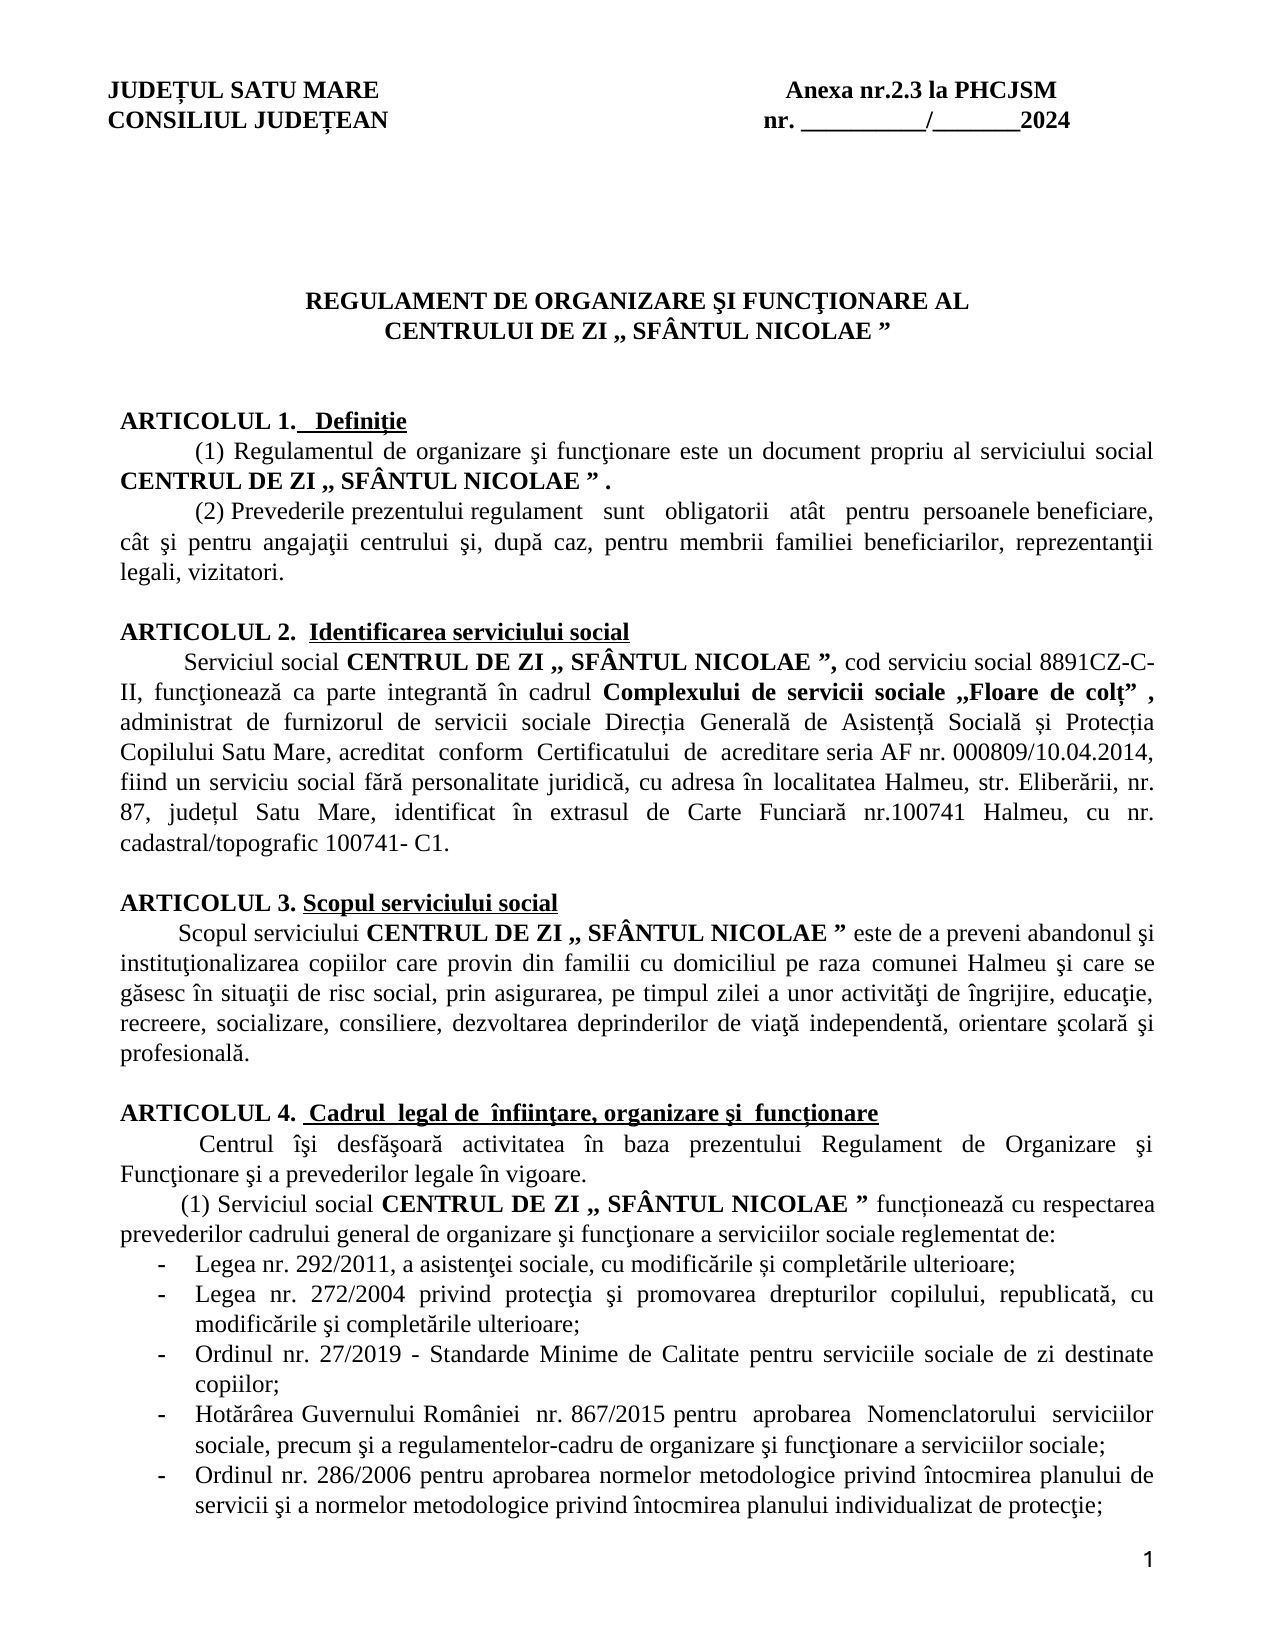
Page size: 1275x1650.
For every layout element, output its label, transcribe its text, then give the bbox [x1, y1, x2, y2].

list Ordinul nr. 286/2006 pentru aprobarea normelor metodologice privind întocmirea planului de servicii şi a normelor metodologice privind întocmirea planului individualizat de protecţie; [157, 1460, 1155, 1519]
list Ordinul nr. 27/2019 - Standarde Minime de Calitate pentru serviciile sociale de zi destinate copiilor; [157, 1339, 1155, 1398]
text CONSILIUL JUDEȚEAN nr. __________/_______2024 [107, 105, 1155, 134]
text JUDEȚUL SATU MARE Anexa nr.2.3 la PHCJSM [107, 75, 1155, 104]
list Legea nr. 272/2004 privind protecţia şi promovarea drepturilor copilului, republicată, cu modificările şi completările ulterioare; [157, 1279, 1155, 1338]
text Scopul serviciului CENTRUL DE ZI ,, SFÂNTUL NICOLAE ” este de a preveni abandonul şi instituţionalizarea copiilor care provin din familii cu domiciliul pe raza comunei Halmeu şi care se găsesc în situaţii de risc social, prin asigurarea, pe timpul zilei a unor activităţi de îngrijire, educaţie, recreere, socializare, consiliere, dezvoltarea deprinderilor de viaţă independentă, orientare şcolară şi profesională. [120, 918, 1155, 1067]
text (1) Serviciul social CENTRUL DE ZI ,, SFÂNTUL NICOLAE ” funcționează cu respectarea prevederilor cadrului general de organizare şi funcţionare a serviciilor sociale reglementat de: [120, 1189, 1155, 1248]
text ARTICOLUL 1. Definiție [120, 406, 1155, 435]
text (2) Prevederile prezentului regulament sunt obligatorii atât pentru persoanele beneficiare, cât şi pentru angajaţii centrului şi, după caz, pentru membrii familiei beneficiarilor, reprezentanţii legali, vizitatori. [120, 496, 1155, 585]
text Centrul îşi desfăşoară activitatea în baza prezentului Regulament de Organizare şi Funcţionare şi a prevederilor legale în vigoare. [120, 1129, 1155, 1187]
text ARTICOLUL 4. Cadrul legal de înfiinţare, organizare şi funcționare [120, 1098, 1155, 1127]
list Hotărârea Guvernului României nr. 867/2015 pentru aprobarea Nomenclatorului serviciilor sociale, precum şi a regulamentelor-cadru de organizare şi funcţionare a serviciilor sociale; [157, 1399, 1155, 1458]
text ARTICOLUL 2. Identificarea serviciului social [120, 617, 1155, 646]
text ARTICOLUL 3. Scopul serviciului social [120, 888, 1155, 917]
text (1) Regulamentul de organizare şi funcţionare este un document propriu al serviciului social CENTRUL DE ZI ,, SFÂNTUL NICOLAE ” . [120, 436, 1155, 495]
text CENTRULUI DE ZI ,, SFÂNTUL NICOLAE ” [120, 316, 1155, 344]
list Legea nr. 292/2011, a asistenţei sociale, cu modificările și completările ulterioare; [157, 1249, 1155, 1278]
text REGULAMENT DE ORGANIZARE ŞI FUNCŢIONARE AL [120, 286, 1155, 314]
text Serviciul social CENTRUL DE ZI ,, SFÂNTUL NICOLAE ”, cod serviciu social 8891CZ-C-II, funcţionează ca parte integrantă în cadrul Complexului de servicii sociale ,,Floare de colț” , administrat de furnizorul de servicii sociale Direcția Generală de Asistență Socială și Protecția Copilului Satu Mare, acreditat conform Certificatului de acreditare seria AF nr. 000809/10.04.2014, fiind un serviciu social fără personalitate juridică, cu adresa în localitatea Halmeu, str. Eliberării, nr. 87, județul Satu Mare, identificat în extrasul de Carte Funciară nr.100741 Halmeu, cu nr. cadastral/topografic 100741- C1. [120, 647, 1155, 856]
